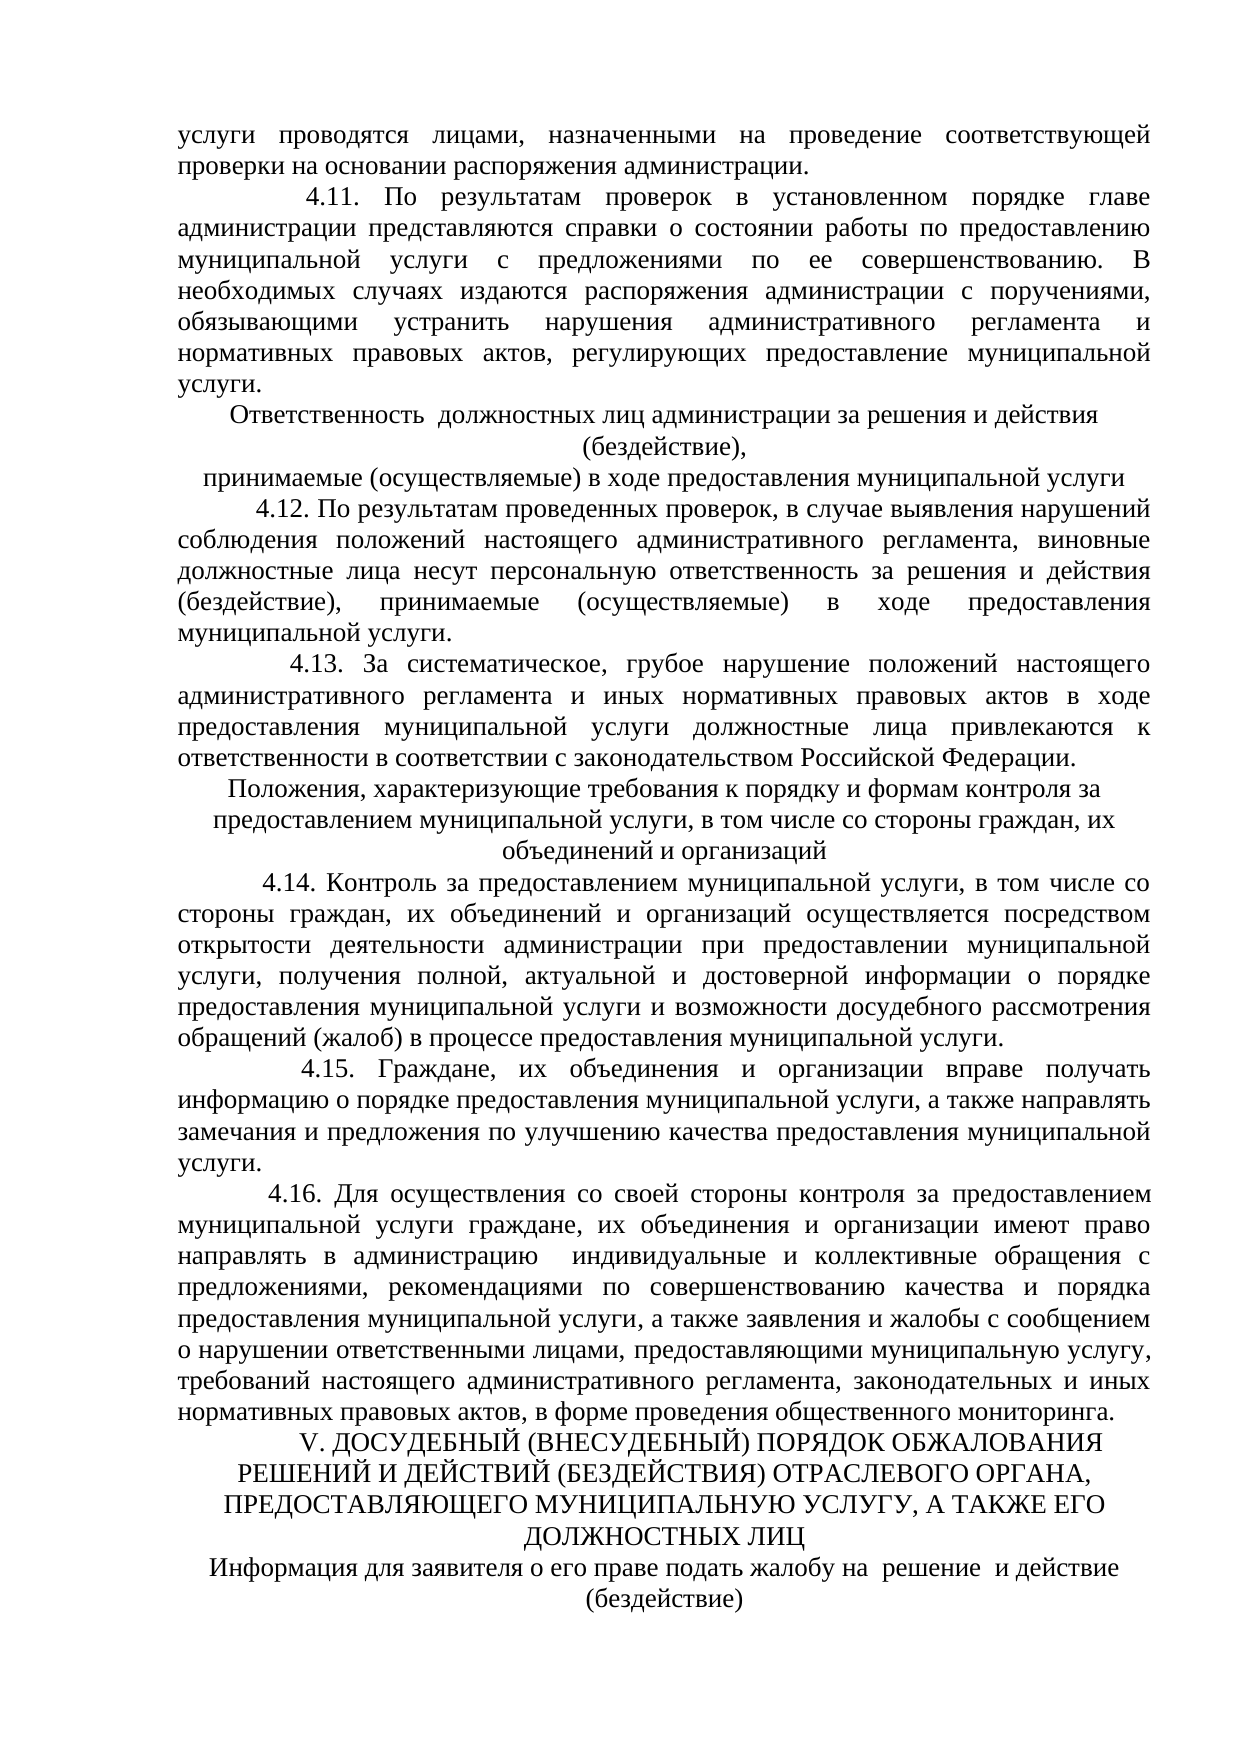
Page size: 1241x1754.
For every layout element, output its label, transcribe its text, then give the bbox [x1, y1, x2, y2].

text 4.11. По результатам проверок в установленном порядке главе администрации представляются справки о состоянии работы по предоставлению муниципальной услуги с предложениями по ее совершенствованию. В необходимых случаях издаются распоряжения администрации с поручениями, обязывающими устранить нарушения административного регламента и нормативных правовых актов, регулирующих предоставление муниципальной услуги. [177, 180, 1152, 398]
text 4.16. Для осуществления со своей стороны контроля за предоставлением муниципальной услуги граждане, их объединения и организации имеют право направлять в администрацию индивидуальные и коллективные обращения с предложениями, рекомендациями по совершенствованию качества и порядка предоставления муниципальной услуги, а также заявления и жалобы с сообщением о нарушении ответственными лицами, предоставляющими муниципальную услугу, требований настоящего административного регламента, законодательных и иных нормативных правовых актов, в форме проведения общественного мониторинга. [177, 1177, 1152, 1426]
text 4.14. Контроль за предоставлением муниципальной услуги, в том числе со стороны граждан, их объединений и организаций осуществляется посредством открытости деятельности администрации при предоставлении муниципальной услуги, получения полной, актуальной и достоверной информации о порядке предоставления муниципальной услуги и возможности досудебного рассмотрения обращений (жалоб) в процессе предоставления муниципальной услуги. [177, 866, 1152, 1052]
text Ответственность должностных лиц администрации за решения и действия (бездействие), [177, 398, 1152, 461]
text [177, 118, 1152, 180]
text 4.13. За систематическое, грубое нарушение положений настоящего административного регламента и иных нормативных правовых актов в ходе предоставления муниципальной услуги должностные лица привлекаются к ответственности в соответствии с законодательством Российской Федерации. [177, 648, 1152, 772]
text Положения, характеризующие требования к порядку и формам контроля за предоставлением муниципальной услуги, в том числе со стороны граждан, их объединений и организаций [177, 772, 1152, 866]
text принимаемые (осуществляемые) в ходе предоставления муниципальной услуги [177, 461, 1152, 492]
text V. досудебный (внесудебный) порядок обжалования решений и действий (бездействия) ОТРАСЛЕВОГО органа, ПРЕДОСТАВЛЯЮЩЕГО МУНИЦИПАЛЬНУЮ УСЛУГУ, а также ЕГО должностных лиц [177, 1426, 1152, 1551]
text 4.12. По результатам проведенных проверок, в случае выявления нарушений соблюдения положений настоящего административного регламента, виновные должностные лица несут персональную ответственность за решения и действия (бездействие), принимаемые (осуществляемые) в ходе предоставления муниципальной услуги. [177, 492, 1152, 648]
text Информация для заявителя о его праве подать жалобу на решение и действие (бездействие) [177, 1551, 1152, 1613]
text 4.15. Граждане, их объединения и организации вправе получать информацию о порядке предоставления муниципальной услуги, а также направлять замечания и предложения по улучшению качества предоставления муниципальной услуги. [177, 1052, 1152, 1177]
